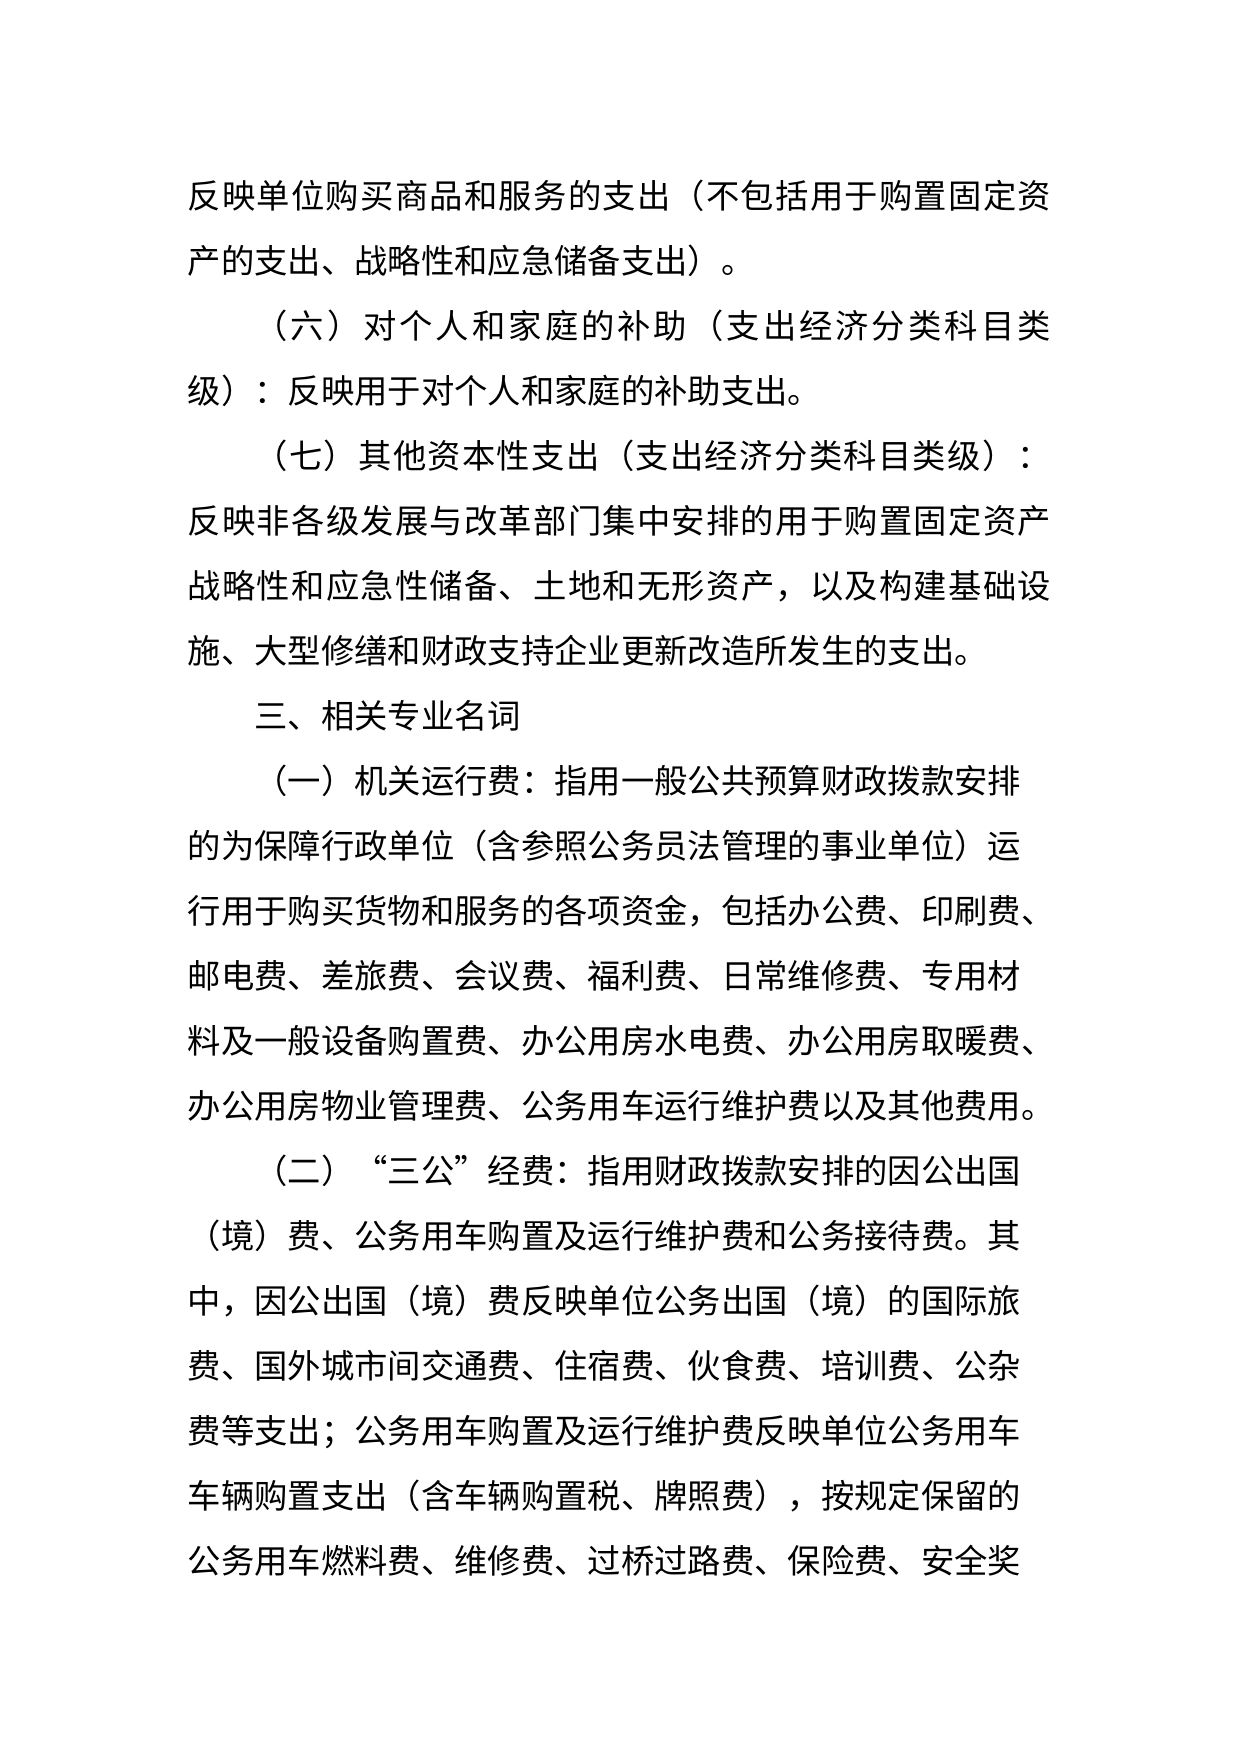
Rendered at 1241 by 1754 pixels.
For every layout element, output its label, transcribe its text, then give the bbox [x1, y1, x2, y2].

text （六）对个人和家庭的补助（支出经济分类科目类级）：反映用于对个人和家庭的补助支出。 [187, 292, 1053, 422]
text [187, 1137, 1053, 1592]
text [187, 162, 1053, 292]
text （一）机关运行费：指用一般公共预算财政拨款安排的为保障行政单位（含参照公务员法管理的事业单位）运行用于购买货物和服务的各项资金，包括办公费、印刷费、邮电费、差旅费、会议费、福利费、日常维修费、专用材料及一般设备购置费、办公用房水电费、办公用房取暖费、办公用房物业管理费、公务用车运行维护费以及其他费用。 [187, 747, 1053, 1137]
text （七）其他资本性支出（支出经济分类科目类级）：反映非各级发展与改革部门集中安排的用于购置固定资产、战略性和应急性储备、土地和无形资产，以及构建基础设施、大型修缮和财政支持企业更新改造所发生的支出。 [187, 422, 1053, 682]
text 三、相关专业名词 [187, 682, 1053, 747]
